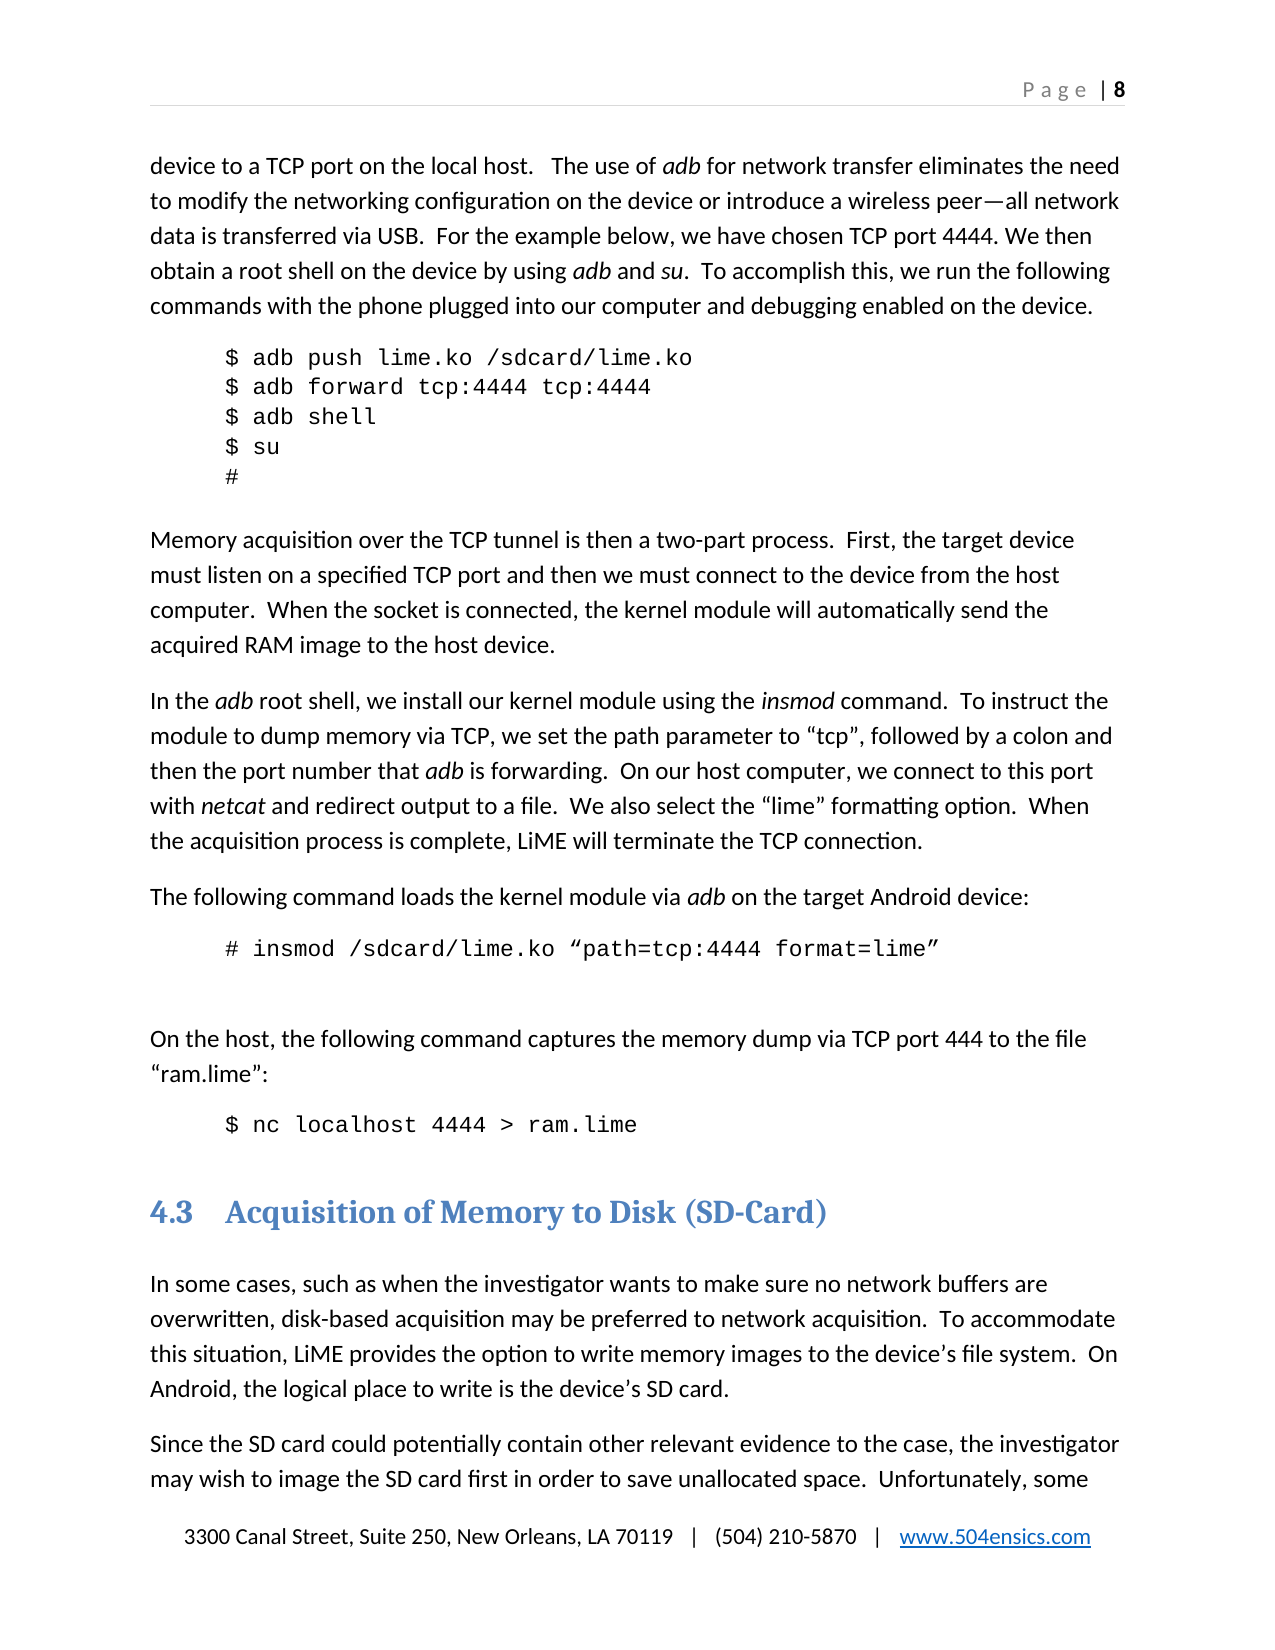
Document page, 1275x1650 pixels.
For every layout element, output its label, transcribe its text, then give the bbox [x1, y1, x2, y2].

text $ adb push lime.ko /sdcard/lime.ko [225, 346, 1125, 372]
text $ adb forward tcp:4444 tcp:4444 [225, 376, 1125, 402]
text $ nc localhost 4444 > ram.lime [225, 1113, 1125, 1139]
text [150, 150, 1125, 321]
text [150, 1429, 1125, 1494]
text $ su [225, 435, 1125, 461]
text In some cases, such as when the investigator wants to make sure no network buffers are overwritten, disk-based acquisition may be preferred to network acquisition. To accommodate this situation, LiME provides the option to write memory images to the device’s file system. On Android, the logical place to write is the device’s SD card. [150, 1268, 1125, 1403]
text # insmod /sdcard/lime.ko “path=tcp:4444 format=lime” [225, 937, 1125, 963]
text # [225, 465, 1125, 491]
text In the adb root shell, we install our kernel module using the insmod command. To instruct the module to dump memory via TCP, we set the path parameter to “tcp”, followed by a colon and then the port number that adb is forwarding. On our host computer, we connect to this port with netcat and redirect output to a file. We also select the “lime” formatting option. When the acquisition process is complete, LiME will terminate the TCP connection. [150, 685, 1125, 856]
text On the host, the following command captures the memory dump via TCP port 444 to the file “ram.lime”: [150, 1023, 1125, 1088]
text $ adb shell [225, 405, 1125, 431]
text The following command loads the kernel module via adb on the target Android device: [150, 881, 1125, 912]
text Memory acquisition over the TCP tunnel is then a two-part process. First, the target device must listen on a specified TCP port and then we must connect to the device from the host computer. When the socket is connected, the kernel module will automatically send the acquired RAM image to the host device. [150, 524, 1125, 660]
subtitle Acquisition of Memory to Disk (SD-Card) [150, 1194, 1125, 1232]
